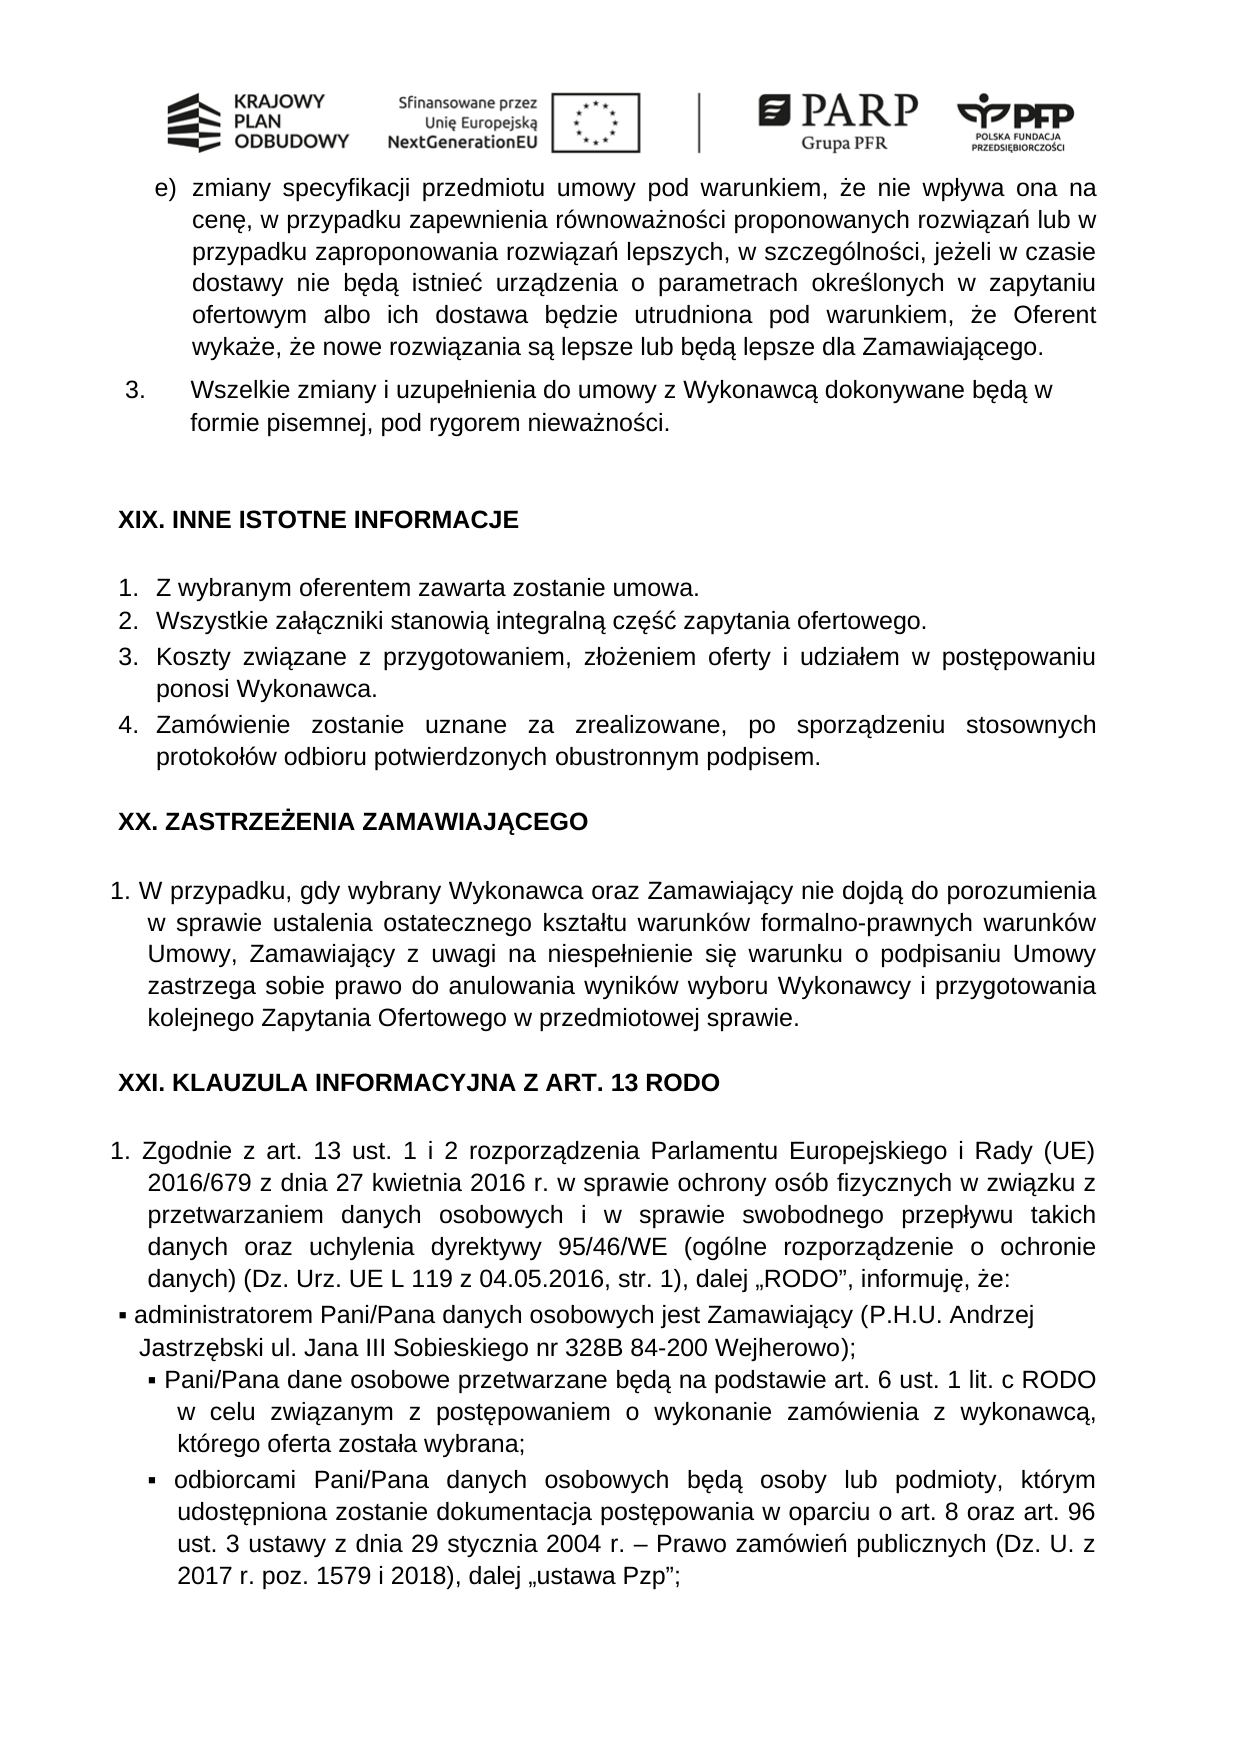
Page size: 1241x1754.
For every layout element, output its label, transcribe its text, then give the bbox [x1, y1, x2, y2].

subtitle XIX. INNE ISTOTNE INFORMACJE [118, 505, 1151, 534]
list Zamówienie zostanie uznane za zrealizowane, po sporządzeniu stosownych protokołów odbioru potwierdzonych obustronnym podpisem. [118, 710, 1098, 771]
text 1. W przypadku, gdy wybrany Wykonawca oraz Zamawiający nie dojdą do porozumienia w sprawie ustalenia ostatecznego kształtu warunków formalno-prawnych warunków Umowy, Zamawiający z uwagi na niespełnienie się warunku o podpisaniu Umowy zastrzega sobie prawo do anulowania wyników wyboru Wykonawcy i przygotowania kolejnego Zapytania Ofertowego w przedmiotowej sprawie. [110, 876, 1098, 1032]
list Koszty związane z przygotowaniem, złożeniem oferty i udziałem w postępowaniu ponosi Wykonawca. [118, 642, 1098, 703]
list Z wybranym oferentem zawarta zostanie umowa. [118, 573, 1098, 602]
text ▪ Pani/Pana dane osobowe przetwarzane będą na podstawie art. 6 ust. 1 lit. c RODO w celu związanym z postępowaniem o wykonanie zamówienia z wykonawcą, którego oferta została wybrana; [147, 1366, 1098, 1458]
text formie pisemnej, pod rygorem nieważności. [162, 408, 1093, 437]
subtitle XX. ZASTRZEŻENIA ZAMAWIAJĄCEGO [118, 807, 1094, 836]
subtitle XXI. KLAUZULA INFORMACYJNA Z ART. 13 RODO [118, 1068, 1151, 1097]
text Jastrzębski ul. Jana III Sobieskiego nr 328B 84-200 Wejherowo); [118, 1333, 1151, 1361]
text ▪ administratorem Pani/Pana danych osobowych jest Zamawiający (P.H.U. Andrzej [118, 1300, 1151, 1329]
list zmiany specyfikacji przedmiotu umowy pod warunkiem, że nie wpływa ona na cenę, w przypadku zapewnienia równoważności proponowanych rozwiązań lub w przypadku zaproponowania rozwiązań lepszych, w szczególności, jeżeli w czasie dostawy nie będą istnieć urządzenia o parametrach określonych w zapytaniu ofertowym albo ich dostawa będzie utrudniona pod warunkiem, że Oferent wykaże, że nowe rozwiązania są lepsze lub będą lepsze dla Zamawiającego. [154, 173, 1098, 361]
text 1. Zgodnie z art. 13 ust. 1 i 2 rozporządzenia Parlamentu Europejskiego i Rady (UE) 2016/679 z dnia 27 kwietnia 2016 r. w sprawie ochrony osób fizycznych w związku z przetwarzaniem danych osobowych i w sprawie swobodnego przepływu takich danych oraz uchylenia dyrektywy 95/46/WE (ogólne rozporządzenie o ochronie danych) (Dz. Urz. UE L 119 z 04.05.2016, str. 1), dalej „RODO”, informuję, że: [110, 1136, 1098, 1292]
picture [148, 73, 1094, 173]
text ▪ odbiorcami Pani/Pana danych osobowych będą osoby lub podmioty, którym udostępniona zostanie dokumentacja postępowania w oparciu o art. 8 oraz art. 96 ust. 3 ustawy z dnia 29 stycznia 2004 r. – Prawo zamówień publicznych (Dz. U. z 2017 r. poz. 1579 i 2018), dalej „ustawa Pzp”; [147, 1465, 1098, 1590]
list Wszystkie załączniki stanowią integralną część zapytania ofertowego. [118, 606, 1098, 635]
list Wszelkie zmiany i uzupełnienia do umowy z Wykonawcą dokonywane będą w [125, 375, 1093, 404]
